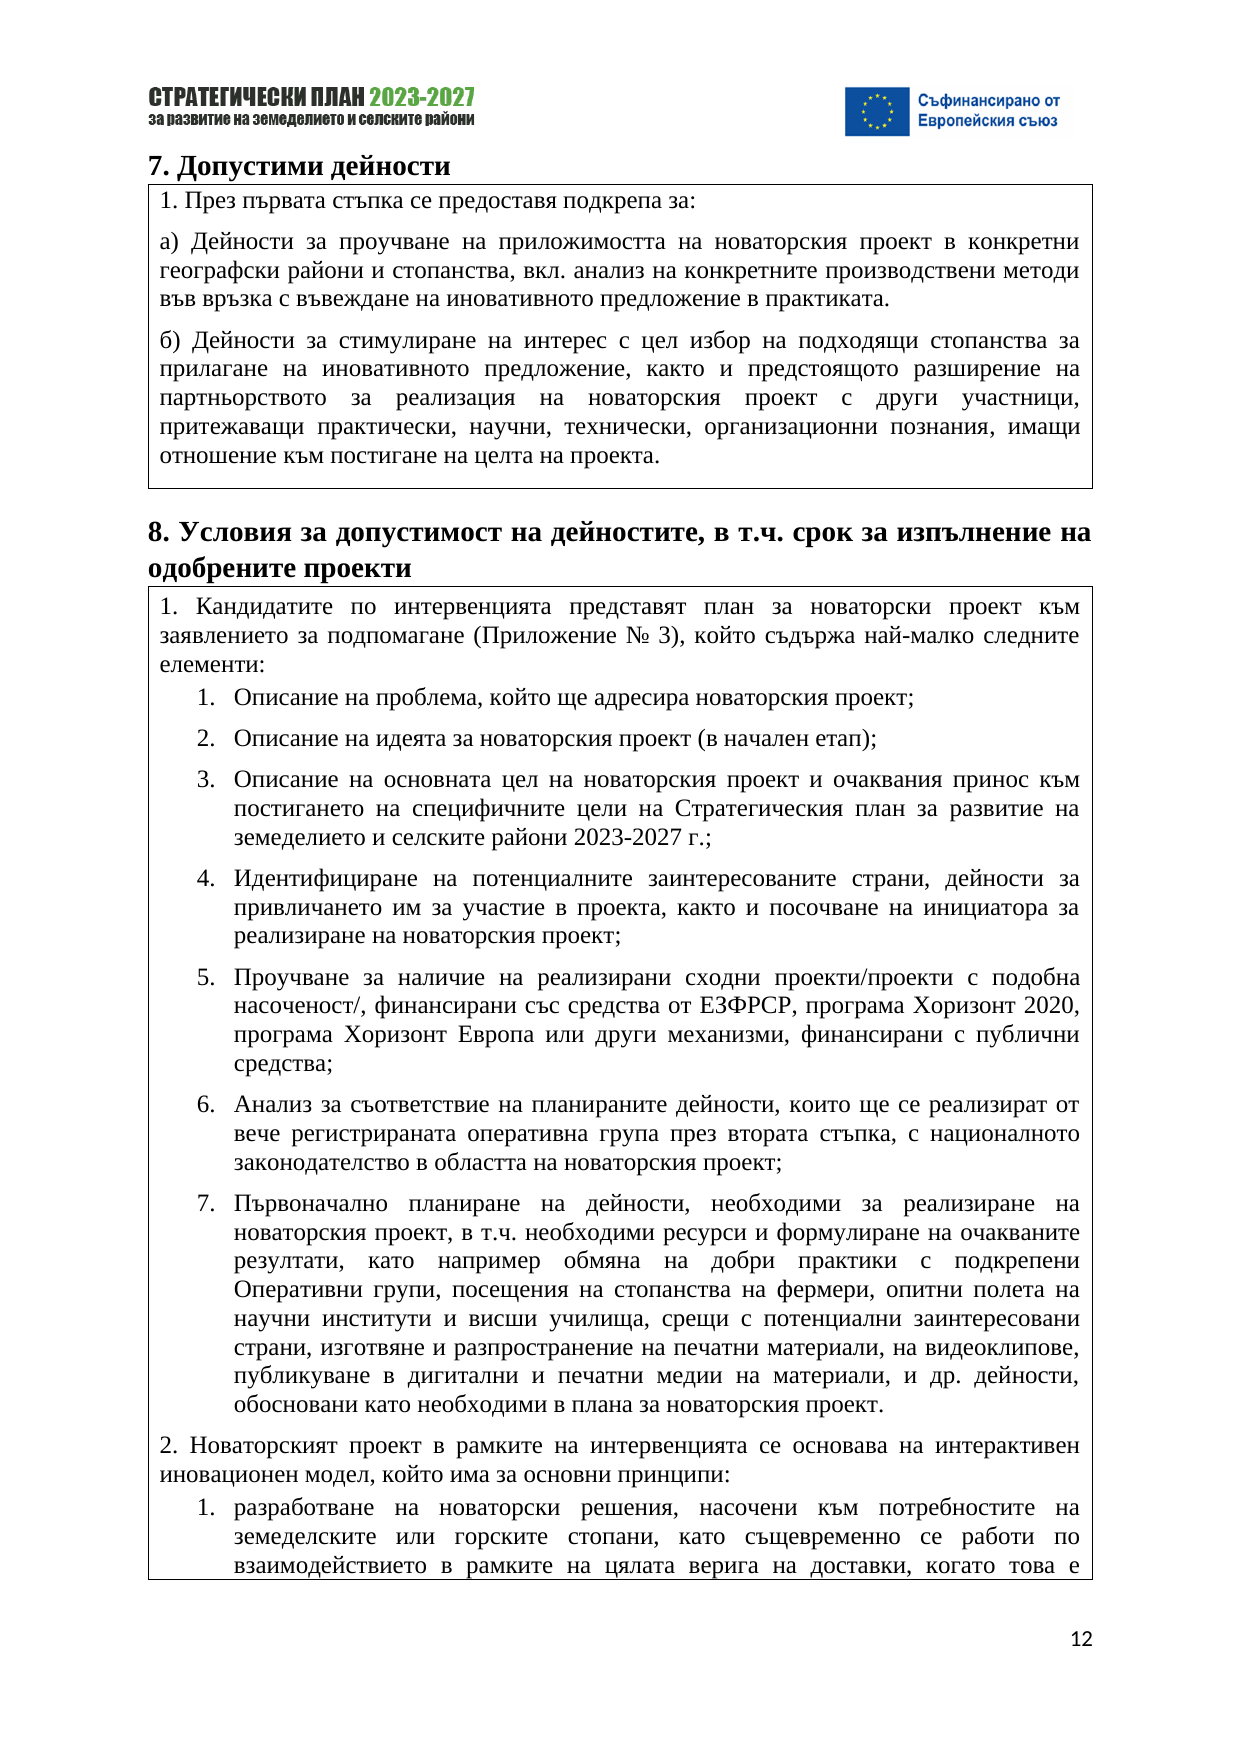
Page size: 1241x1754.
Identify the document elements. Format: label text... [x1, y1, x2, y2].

picture [842, 85, 1074, 139]
table_header 1. През първата стъпка се предоставя подкрепа за: а) Дейности за проучване на приложимостта на новаторския проект в конкретни географски райони и стопанства, вкл. анализ на конкретните производствени методи във връзка с въвеждане на иновативното предложение в практиката. б) Дейности за стимулиране на интерес с цел избор на подходящи стопанства за прилагане на иновативното предложение, както и предстоящото разширение на партньорството за реализация на новаторския проект с други участници, притежаващи практически, научни, технически, организационни познания, имащи отношение към постигане на целта на проекта. [149, 185, 1092, 488]
subtitle 7. Допустими дейности [148, 148, 1093, 181]
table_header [149, 587, 1092, 1578]
subtitle 8. Условия за допустимост на дейностите, в т.ч. срок за изпълнение на одобрените проекти [148, 514, 1093, 584]
picture [147, 73, 475, 139]
